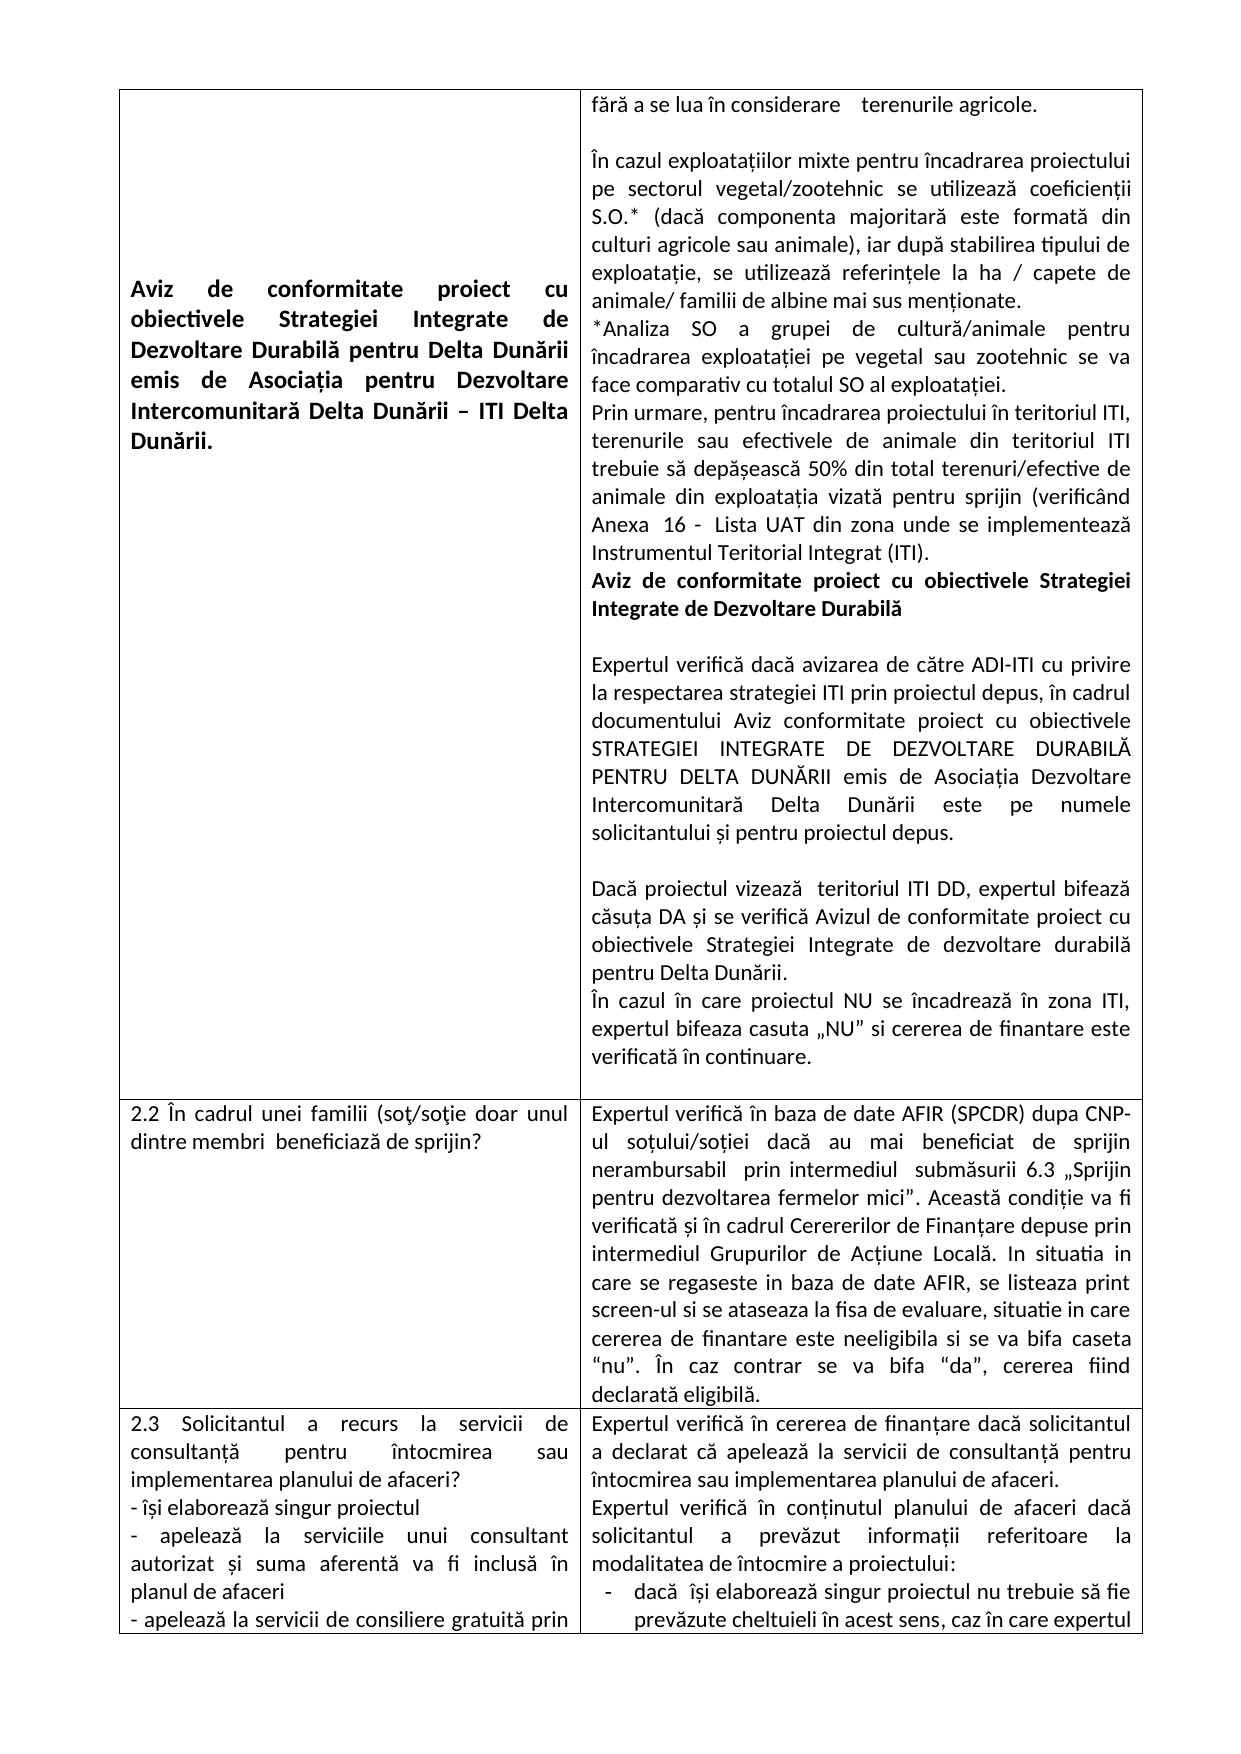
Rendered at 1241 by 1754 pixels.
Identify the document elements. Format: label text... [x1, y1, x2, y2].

table_cell 2.2 În cadrul unei familii (soţ/soţie doar unul dintre membri beneficiază de sprijin? [120, 1100, 580, 1408]
table_cell Expertul verifică în baza de date AFIR (SPCDR) dupa CNP-ul soţului/soţiei dacă au mai beneficiat de sprijin nerambursabil prin intermediul submăsurii 6.3 „Sprijin pentru dezvoltarea fermelor mici”. Această condiție va fi verificată și în cadrul Cerererilor de Finanțare depuse prin intermediul Grupurilor de Acțiune Locală. In situatia in care se regaseste in baza de date AFIR, se listeaza print screen-ul si se ataseaza la fisa de evaluare, situatie in care cererea de finantare este neeligibila si se va bifa caseta “nu”. În caz contrar se va bifa “da”, cererea fiind declarată eligibilă. [581, 1100, 1142, 1408]
